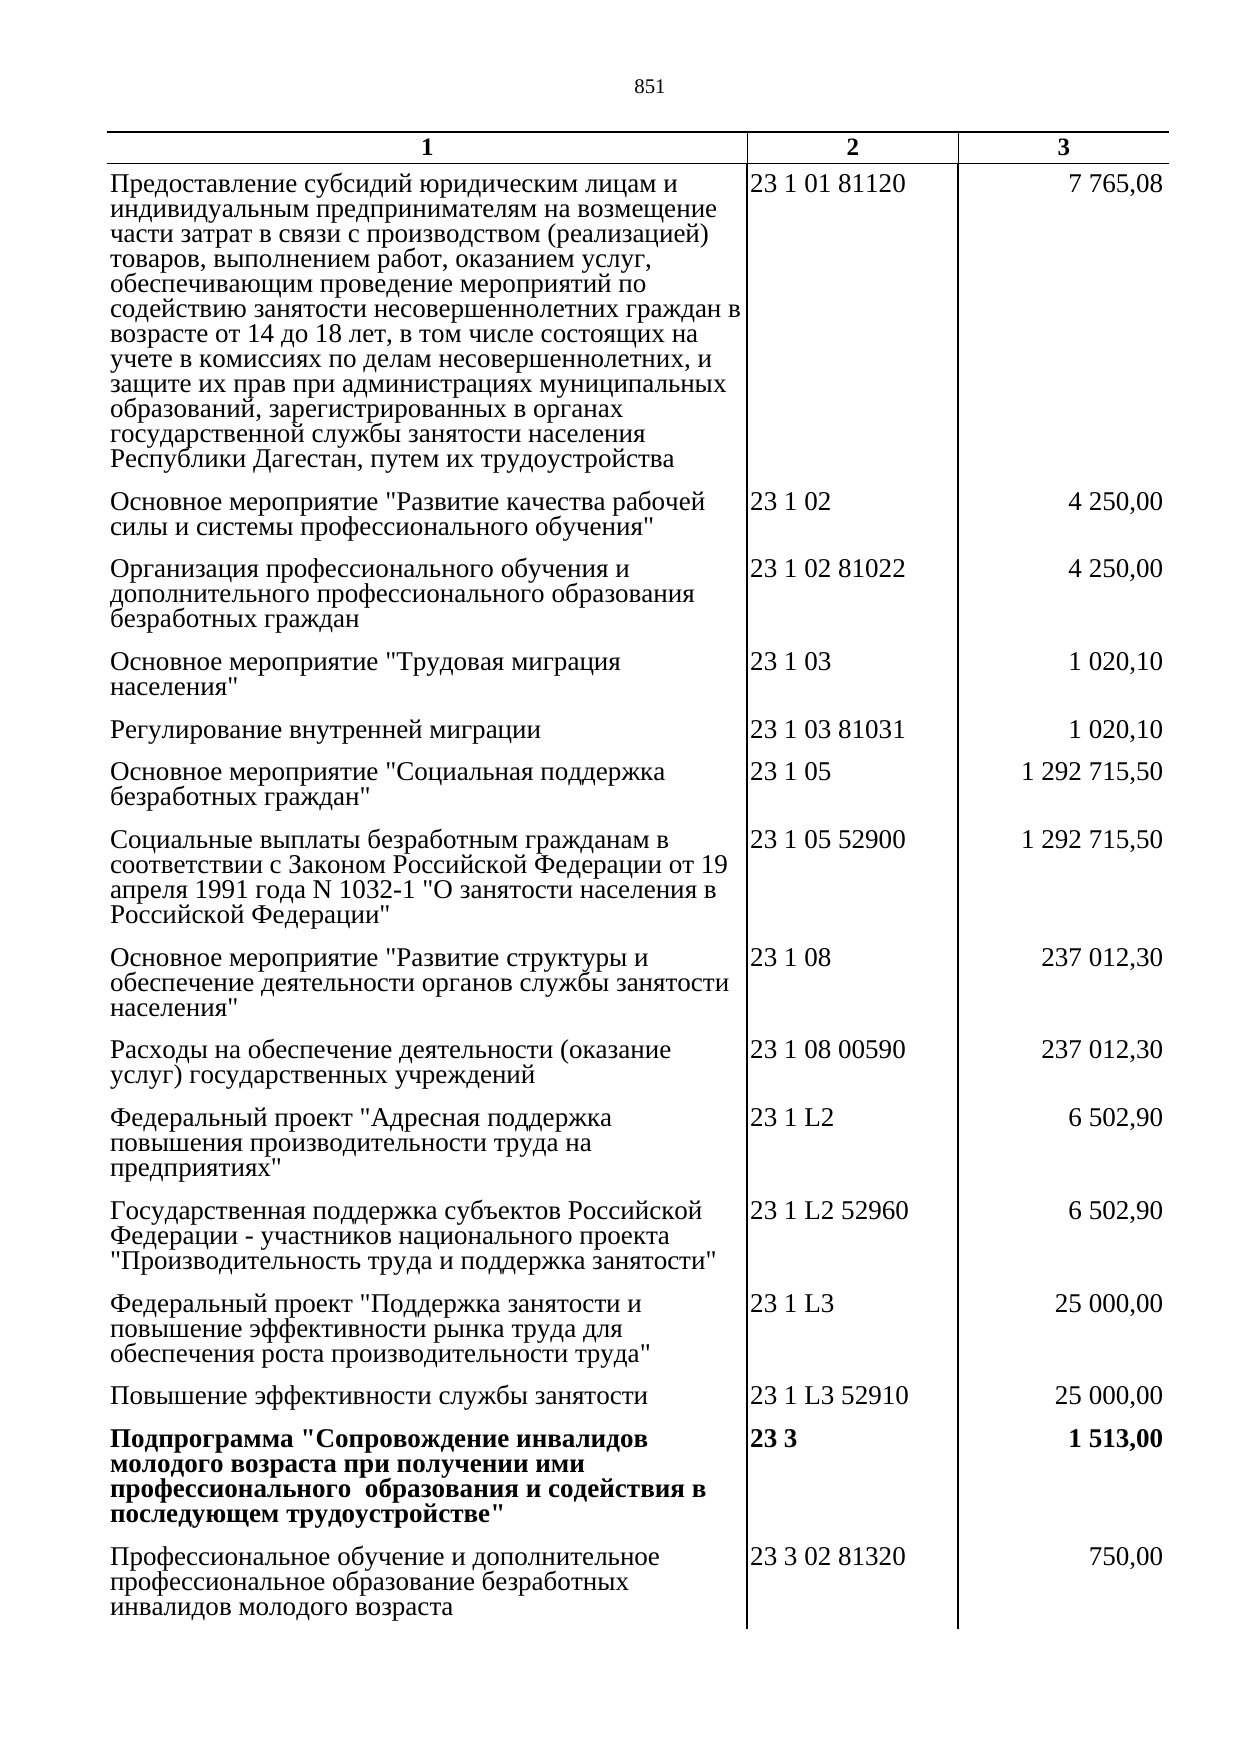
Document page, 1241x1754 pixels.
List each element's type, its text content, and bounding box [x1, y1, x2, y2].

table_cell Расходы на обеспечение деятельности (оказание услуг) государственных учреждений [107, 1030, 746, 1098]
table_cell 23 3 02 81320 [748, 1536, 957, 1629]
table_cell 23 1 02 81022 [748, 549, 957, 641]
table_cell 25 000,00 [959, 1283, 1166, 1376]
table_cell 237 012,30 [959, 937, 1166, 1030]
table_cell 23 1 L2 52960 [748, 1190, 957, 1283]
table_cell 1 513,00 [959, 1419, 1166, 1536]
table_cell 6 502,90 [959, 1190, 1166, 1283]
table_cell Социальные выплаты безработным гражданам в соответствии с Законом Российской Федерации от 19 апреля 1991 года N 1032-1 "О занятости населения в Российской Федерации" [107, 820, 746, 937]
table_header 3 [959, 133, 1169, 163]
table_cell 23 1 03 [748, 641, 957, 709]
table_cell 4 250,00 [959, 549, 1166, 641]
table_cell Подпрограмма "Сопровождение инвалидов молодого возраста при получении ими профессионального образования и содействия в последующем трудоустройстве" [107, 1419, 746, 1536]
table_cell Основное мероприятие "Развитие структуры и обеспечение деятельности органов службы занятости населения" [107, 937, 746, 1030]
table_cell Повышение эффективности службы занятости [107, 1376, 746, 1418]
table_cell Регулирование внутренней миграции [107, 709, 746, 752]
table_cell 23 1 L3 52910 [748, 1376, 957, 1418]
table_cell 23 1 08 [748, 937, 957, 1030]
table_cell Основное мероприятие "Трудовая миграция населения" [107, 641, 746, 709]
table_cell Федеральный проект "Поддержка занятости и повышение эффективности рынка труда для обеспечения роста производительности труда" [107, 1283, 746, 1376]
table_cell 1 020,10 [959, 709, 1166, 752]
table_cell 23 1 03 81031 [748, 709, 957, 752]
table_cell Государственная поддержка субъектов Российской Федерации - участников национального проекта "Производительность труда и поддержка занятости" [107, 1190, 746, 1283]
table_cell 1 292 715,50 [959, 820, 1166, 937]
table_cell Организация профессионального обучения и дополнительного профессионального образования безработных граждан [107, 549, 746, 641]
table_cell 23 1 01 81120 [748, 164, 957, 481]
table_cell 25 000,00 [959, 1376, 1166, 1418]
table_cell 23 1 05 [748, 752, 957, 819]
table_header 2 [748, 133, 958, 163]
table_header 1 [107, 133, 747, 163]
table_cell Основное мероприятие "Развитие качества рабочей силы и системы профессионального обучения" [107, 481, 746, 549]
table_cell 4 250,00 [959, 481, 1166, 549]
table_cell 6 502,90 [959, 1098, 1166, 1190]
table_cell 237 012,30 [959, 1030, 1166, 1098]
table_cell 7 765,08 [959, 164, 1166, 481]
table_cell 23 1 02 [748, 481, 957, 549]
table_cell 23 1 L3 [748, 1283, 957, 1376]
table_cell 23 1 05 52900 [748, 820, 957, 937]
table_cell Основное мероприятие "Социальная поддержка безработных граждан" [107, 752, 746, 819]
table_cell Федеральный проект "Адресная поддержка повышения производительности труда на предприятиях" [107, 1098, 746, 1190]
table_cell 1 020,10 [959, 641, 1166, 709]
table_cell 1 292 715,50 [959, 752, 1166, 819]
table_cell 23 1 08 00590 [748, 1030, 957, 1098]
table_cell 750,00 [959, 1536, 1166, 1629]
table_cell 23 3 [748, 1419, 957, 1536]
table_cell Предоставление субсидий юридическим лицам и индивидуальным предпринимателям на возмещение части затрат в связи с производством (реализацией) товаров, выполнением работ, оказанием услуг, обеспечивающим проведение мероприятий по содействию занятости несовершеннолетних граждан в возрасте от 14 до 18 лет, в том числе состоящих на учете в комиссиях по делам несовершеннолетних, и защите их прав при администрациях муниципальных образований, зарегистрированных в органах государственной службы занятости населения Республики Дагестан, путем их трудоустройства [107, 164, 746, 481]
table_cell 23 1 L2 [748, 1098, 957, 1190]
table_cell Профессиональное обучение и дополнительное профессиональное образование безработных инвалидов молодого возраста [107, 1536, 746, 1629]
